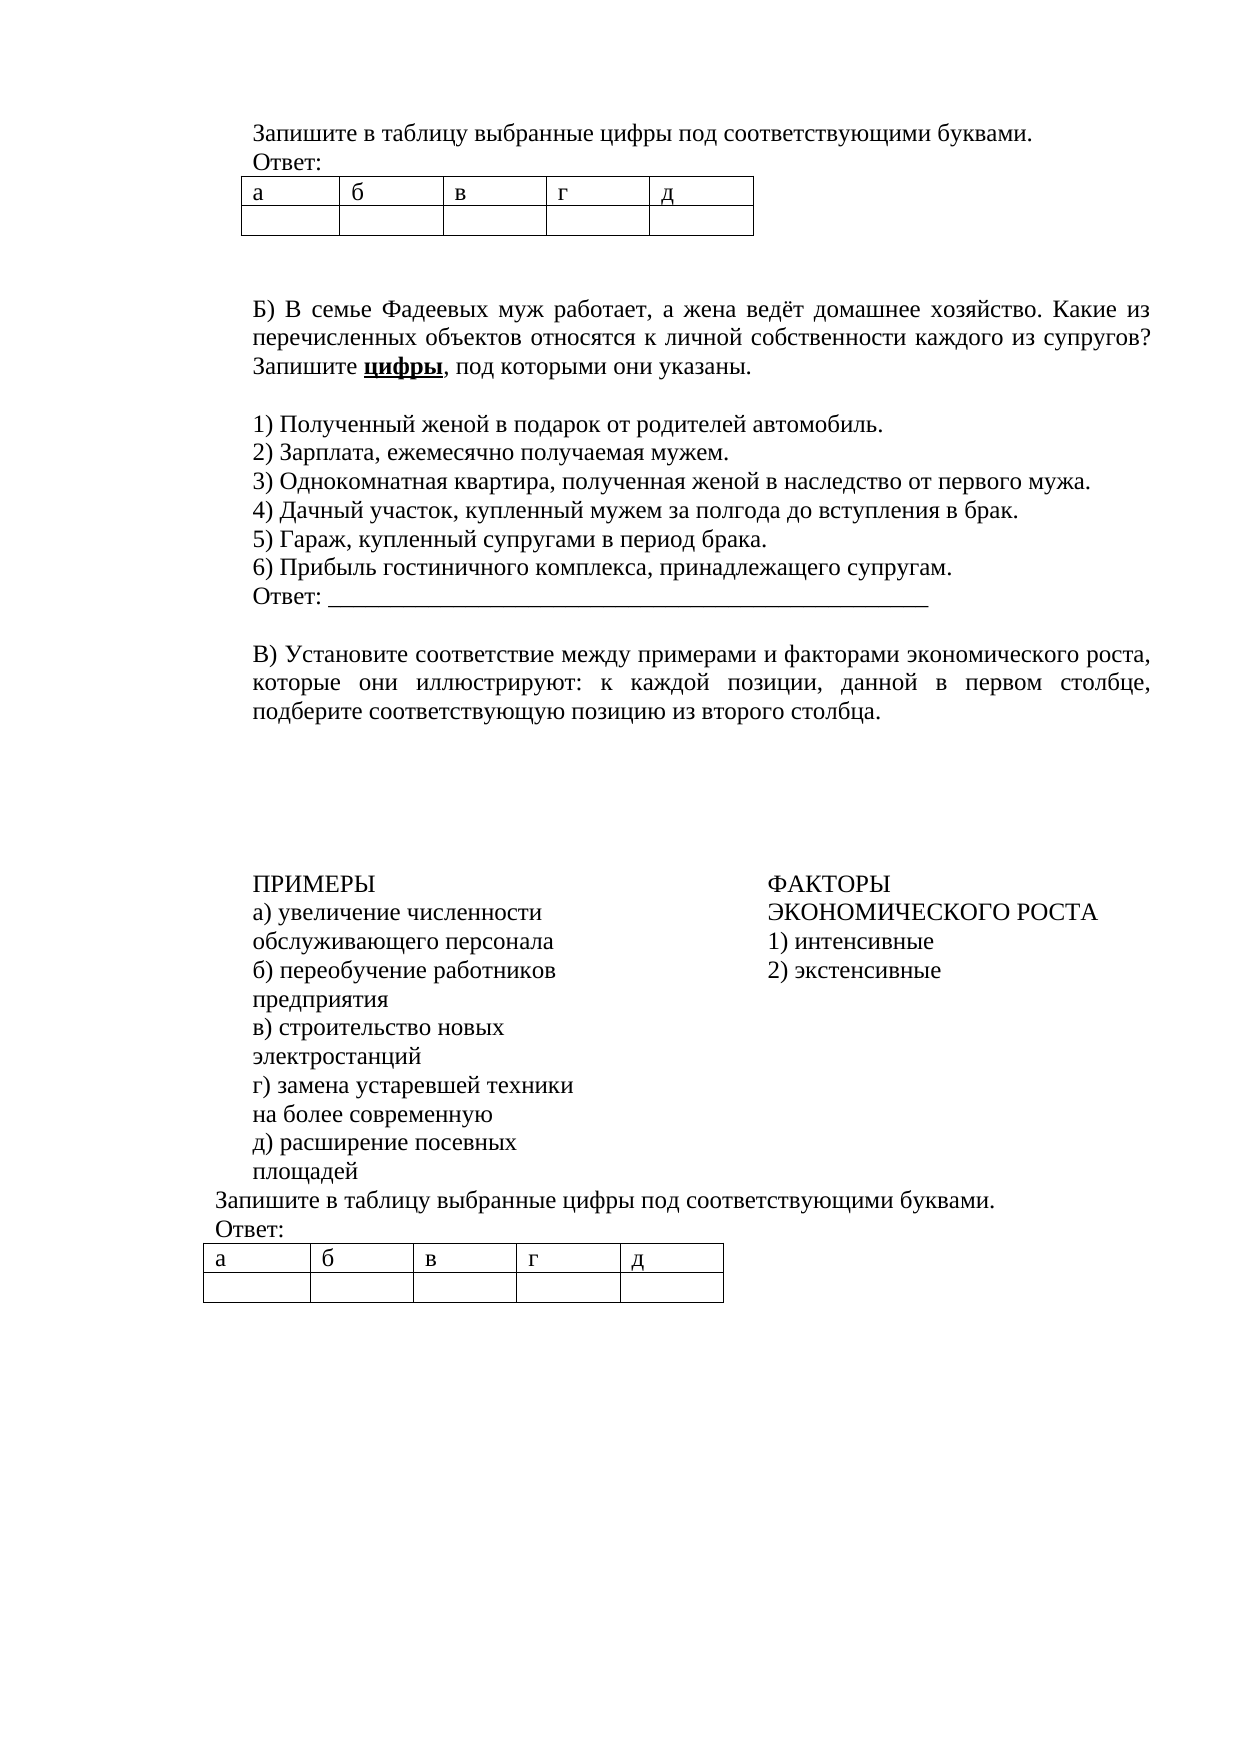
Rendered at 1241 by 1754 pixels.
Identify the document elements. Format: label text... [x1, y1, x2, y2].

table_header а [242, 177, 339, 205]
list ПРИМЕРЫ ФАКТОРЫ [252, 869, 1152, 897]
table_header д [621, 1244, 723, 1272]
table_header г [547, 177, 649, 205]
table_header в [444, 177, 546, 205]
list площадей [252, 1156, 1152, 1185]
list В) Установите соответствие между примерами и факторами экономического роста, которые они иллюстрируют: к каждой позиции, данной в первом столбце, подберите соответствующую позицию из второго столбца. [252, 639, 1152, 725]
table_cell [650, 206, 753, 235]
table_header а [204, 1244, 310, 1272]
table_cell [414, 1273, 516, 1302]
list предприятия [252, 984, 1152, 1012]
list 2) Зарплата, ежемесячно получаемая мужем. [252, 437, 1152, 466]
table_header б [311, 1244, 413, 1272]
list г) замена устаревшей техники [252, 1070, 1152, 1099]
table_cell [517, 1273, 620, 1302]
list 5) Гараж, купленный супругами в период брака. [252, 524, 1152, 552]
table_cell [242, 206, 339, 235]
table_cell [204, 1273, 310, 1302]
list 3) Однокомнатная квартира, полученная женой в наследство от первого мужа. [252, 466, 1152, 495]
list Ответ: ________________________________________________ [252, 581, 1152, 610]
table_cell [547, 206, 649, 235]
list Ответ: [252, 147, 1152, 176]
table_header в [414, 1244, 516, 1272]
list в) строительство новых [252, 1012, 1152, 1041]
list электростанций [252, 1041, 1152, 1070]
table_header г [517, 1244, 620, 1272]
table_cell [621, 1273, 723, 1302]
table_cell [311, 1273, 413, 1302]
list Запишите в таблицу выбранные цифры под соответствующими буквами. [252, 118, 1152, 147]
table_cell [340, 206, 443, 235]
list 1) Полученный женой в подарок от родителей автомобиль. [252, 409, 1152, 437]
list 4) Дачный участок, купленный мужем за полгода до вступления в брак. [252, 495, 1152, 524]
list а) увеличение численности ЭКОНОМИЧЕСКОГО РОСТА [252, 897, 1152, 926]
list б) переобучение работников 2) экстенсивные [252, 955, 1152, 984]
table_header д [650, 177, 753, 205]
text Ответ: [215, 1214, 1152, 1242]
list Б) В семье Фадеевых муж работает, а жена ведёт домашнее хозяйство. Какие из перечисленных объектов относятся к личной собственности каждого из супругов? Запишите цифры, под которыми они указаны. [252, 294, 1152, 380]
table_cell [444, 206, 546, 235]
table_header б [340, 177, 443, 205]
list д) расширение посевных [252, 1127, 1152, 1156]
text Запишите в таблицу выбранные цифры под соответствующими буквами. [215, 1185, 1152, 1214]
list обслуживающего персонала 1) интенсивные [252, 926, 1152, 955]
list на более современную [252, 1099, 1152, 1127]
list 6) Прибыль гостиничного комплекса, принадлежащего супругам. [252, 552, 1152, 581]
